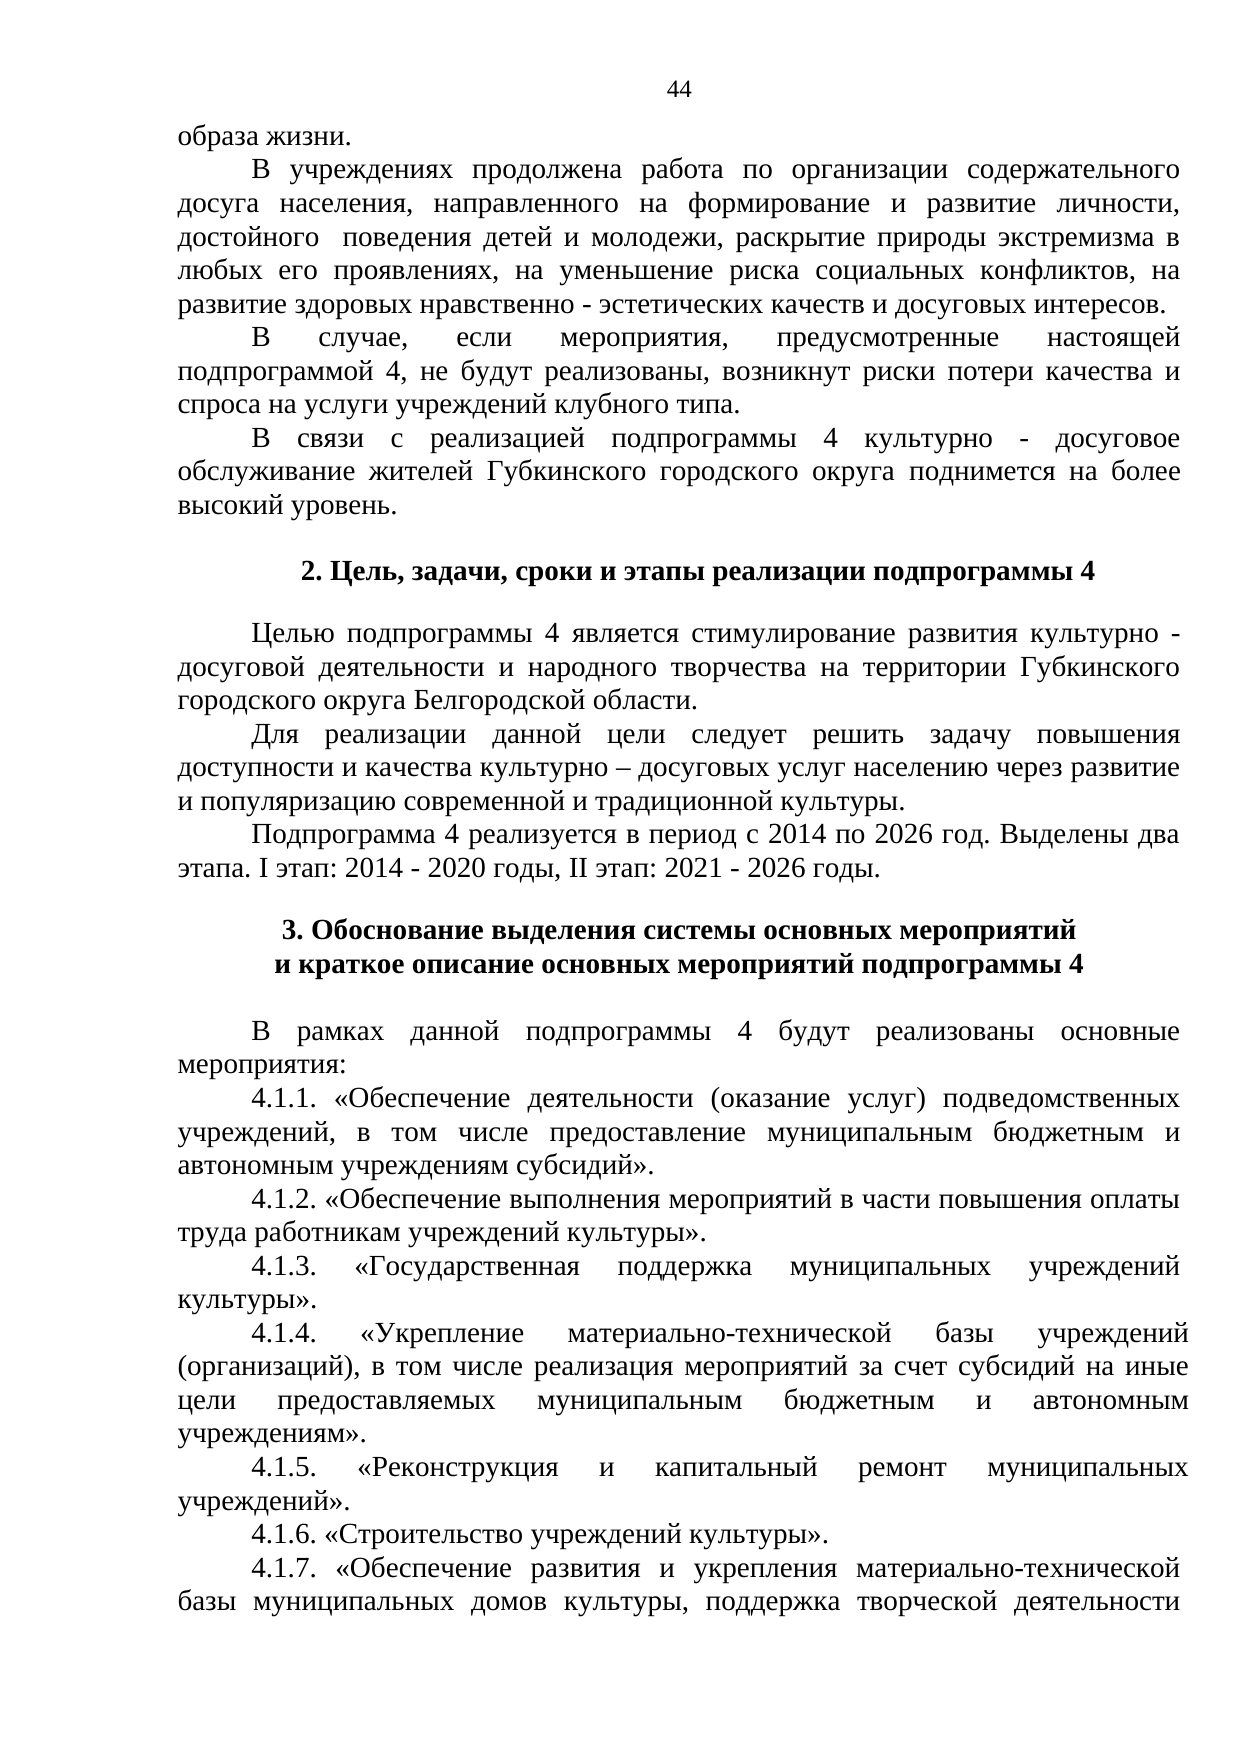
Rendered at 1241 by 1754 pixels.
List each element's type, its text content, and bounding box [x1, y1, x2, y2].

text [177, 118, 1181, 152]
text 2. Цель, задачи, сроки и этапы реализации подпрограммы 4 [215, 553, 1181, 587]
text 3. Обоснование выделения системы основных мероприятий и краткое описание основных мероприятий подпрограммы 4 [177, 912, 1181, 979]
text Для реализации данной цели следует решить задачу повышения доступности и качества культурно – досуговых услуг населению через развитие и популяризацию современной и традиционной культуры. [177, 716, 1181, 817]
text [177, 1550, 1181, 1617]
text В связи с реализацией подпрограммы 4 культурно - досуговое обслуживание жителей Губкинского городского округа поднимется на более высокий уровень. [177, 420, 1181, 521]
text 4.1.6. «Строительство учреждений культуры». [177, 1516, 1181, 1550]
text 4.1.2. «Обеспечение выполнения мероприятий в части повышения оплаты труда работникам учреждений культуры». [177, 1181, 1181, 1248]
text Целью подпрограммы 4 является стимулирование развития культурно - досуговой деятельности и народного творчества на территории Губкинского городского округа Белгородской области. [177, 615, 1181, 716]
text 4.1.3. «Государственная поддержка муниципальных учреждений культуры». [177, 1248, 1181, 1315]
text Подпрограмма 4 реализуется в период с 2014 по 2026 год. Выделены два этапа. I этап: 2014 - 2020 годы, II этап: 2021 - 2026 годы. [177, 817, 1181, 884]
text В случае, если мероприятия, предусмотренные настоящей подпрограммой 4, не будут реализованы, возникнут риски потери качества и спроса на услуги учреждений клубного типа. [177, 319, 1181, 420]
text В учреждениях продолжена работа по организации содержательного досуга населения, направленного на формирование и развитие личности, достойного поведения детей и молодежи, раскрытие природы экстремизма в любых его проявлениях, на уменьшение риска социальных конфликтов, на развитие здоровых нравственно - эстетических качеств и досуговых интересов. [177, 152, 1181, 319]
text 4.1.4. «Укрепление материально-технической базы учреждений (организаций), в том числе реализация мероприятий за счет субсидий на иные цели предоставляемых муниципальным бюджетным и автономным учреждениям». [177, 1315, 1189, 1449]
text В рамках данной подпрограммы 4 будут реализованы основные мероприятия: [177, 1013, 1181, 1080]
text 4.1.5. «Реконструкция и капитальный ремонт муниципальных учреждений». [177, 1449, 1189, 1516]
text 4.1.1. «Обеспечение деятельности (оказание услуг) подведомственных учреждений, в том числе предоставление муниципальным бюджетным и автономным учреждениям субсидий». [177, 1080, 1181, 1181]
